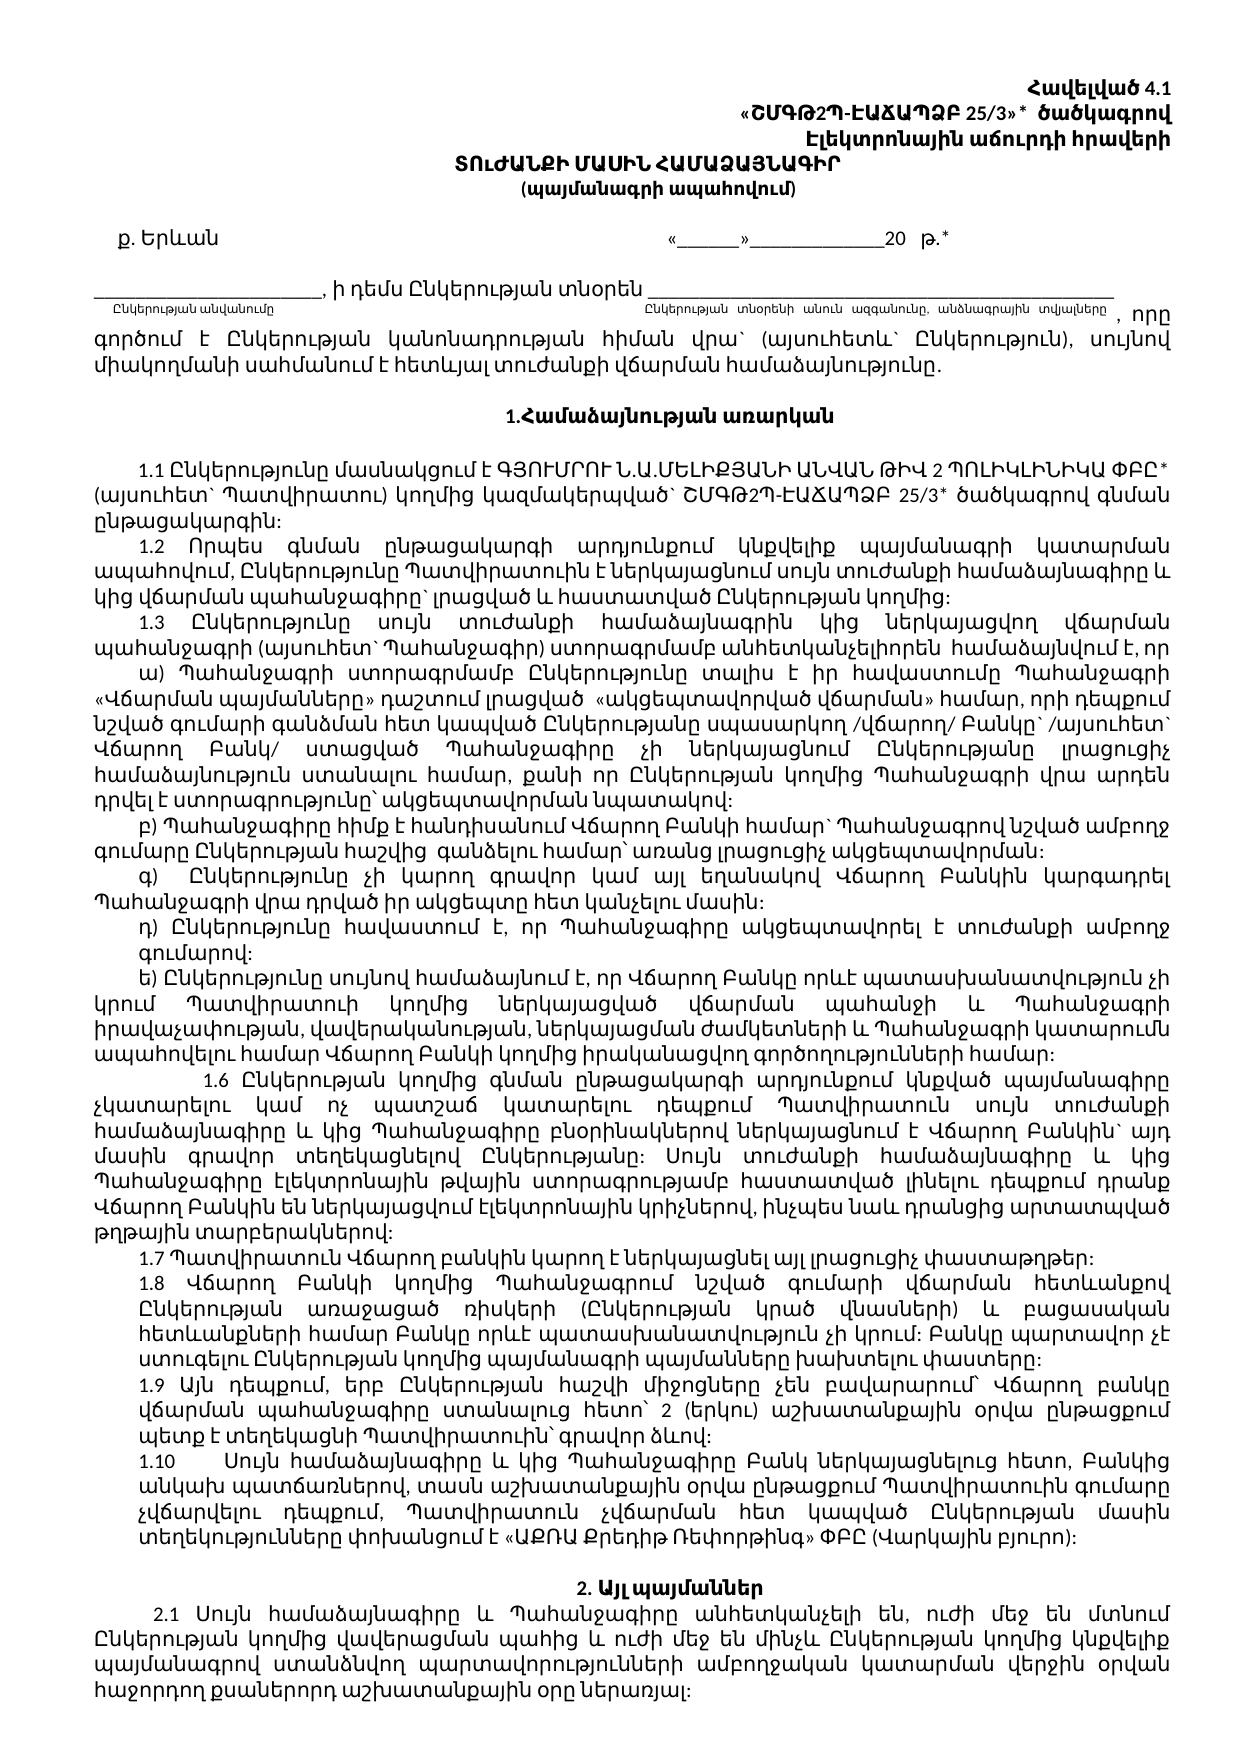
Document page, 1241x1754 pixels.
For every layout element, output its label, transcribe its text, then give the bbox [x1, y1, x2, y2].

text 1.3 Ընկերությունը սույն տուժանքի համաձայնագրին կից ներկայացվող վճարման պահանջագրի (այսուհետ` Պահանջագիր) ստորագրմամբ անհետկանչելիորեն համաձայնվում է, որ [94, 609, 1171, 660]
text 1.9 Այն դեպքում, երբ Ընկերության հաշվի միջոցները չեն բավարարում՝ Վճարող բանկը վճարման պահանջագիրը ստանալուց հետո՝ 2 (երկու) աշխատանքային օրվա ընթացքում պետք է տեղեկացնի Պատվիրատուին՝ գրավոր ձևով: [138, 1372, 1171, 1448]
text ե) Ընկերությունը սույնով համաձայնում է, որ Վճարող Բանկը որևէ պատասխանատվություն չի կրում Պատվիրատուի կողմից ներկայացված վճարման պահանջի և Պահանջագրի իրավաչափության, վավերականության, ներկայացման ժամկետների և Պահանջագրի կատարումն ապահովելու համար Վճարող Բանկի կողմից իրականացվող գործողությունների համար: [94, 965, 1171, 1067]
text 2.1 Սույն համաձայնագիրը և Պահանջագիրը անհետկանչելի են, ուժի մեջ են մտնում Ընկերության կողմից վավերացման պահից և ուժի մեջ են մինչև Ընկերության կողմից կնքվելիք պայմանագրով ստանձնվող պարտավորությունների ամբողջական կատարման վերջին օրվան հաջորդող քսաներորդ աշխատանքային օրը ներառյալ: [94, 1601, 1171, 1702]
text Ընկերության անվանումը Ընկերության տնօրենի անուն ազգանունը, անձնագրային տվյալները , որը գործում է Ընկերության կանոնադրության հիման վրա` (այսուհետև` Ընկերություն), սույնով միակողմանի սահմանում է հետևյալ տուժանքի վճարման համաձայնությունը. [94, 301, 1171, 377]
text ՏՈւԺԱՆՔԻ ՄԱՍԻՆ ՀԱՄԱՁԱՅՆԱԳԻՐ [94, 151, 1171, 177]
text դ) Ընկերությունը հավաստում է, որ Պահանջագիրը ակցեպտավորել է տուժանքի ամբողջ գումարով: [138, 914, 1171, 965]
text «ՇՄԳԹ2Պ-ԷԱՃԱՊՁԲ 25/3»* ծածկագրով [94, 100, 1171, 126]
text ա) Պահանջագրի ստորագրմամբ Ընկերությունը տալիս է իր հավաստումը Պահանջագրի «Վճարման պայմանները» դաշտում լրացված «ակցեպտավորված վճարման» համար, որի դեպքում նշված գումարի գանձման հետ կապված Ընկերությանը սպասարկող /վճարող/ Բանկը` /այսուհետ` Վճարող Բանկ/ ստացված Պահանջագիրը չի ներկայացնում Ընկերությանը լրացուցիչ համաձայնություն ստանալու համար, քանի որ Ընկերության կողմից Պահանջագրի վրա արդեն դրվել է ստորագրությունը՝ ակցեպտավորման նպատակով: [94, 660, 1171, 813]
text 1.7 Պատվիրատուն Վճարող բանկին կարող է ներկայացնել այլ լրացուցիչ փաստաթղթեր: [138, 1245, 1171, 1270]
text Հավելված 4.1 [94, 75, 1171, 100]
text Էլեկտրոնային աճուրդի հրավերի [94, 126, 1171, 151]
text 1.10 Սույն համաձայնագիրը և կից Պահանջագիրը Բանկ ներկայացնելուց հետո, Բանկից անկախ պատճառներով, տասն աշխատանքային օրվա ընթացքում Պատվիրատուին գումարը չվճարվելու դեպքում, Պատվիրատուն չվճարման հետ կապված Ընկերության մասին տեղեկությունները փոխանցում է «ԱՔՌԱ Քրեդիթ Ռեփորթինգ» ՓԲԸ (Վարկային բյուրո): [138, 1448, 1171, 1550]
text 2. Այլ պայմաններ [169, 1575, 1171, 1601]
text (պայմանագրի ապահովում) [94, 177, 1171, 199]
text 1.1 Ընկերությունը մասնակցում է ԳՅՈՒՄՐՈՒ Ն.Ա.ՄԵԼԻՔՅԱՆԻ ԱՆՎԱՆ ԹԻՎ 2 ՊՈԼԻԿԼԻՆԻԿԱ ՓԲԸ* (այսուհետ` Պատվիրատու) կողմից կազմակերպված` ՇՄԳԹ2Պ-ԷԱՃԱՊՁԲ 25/3* ծածկագրով գնման ընթացակարգին: [94, 457, 1171, 533]
text 1.Համաձայնության առարկան [169, 403, 1171, 428]
text բ) Պահանջագիրը հիմք է հանդիսանում Վճարող Բանկի համար` Պահանջագրով նշված ամբողջ գումարը Ընկերության հաշվից գանձելու համար՝ առանց լրացուցիչ ակցեպտավորման: [94, 813, 1171, 864]
text 1.6 Ընկերության կողմից գնման ընթացակարգի արդյունքում կնքված պայմանագիրը չկատարելու կամ ոչ պատշաճ կատարելու դեպքում Պատվիրատուն սույն տուժանքի համաձայնագիրը և կից Պահանջագիրը բնօրինակներով ներկայացնում է Վճարող Բանկին` այդ մասին գրավոր տեղեկացնելով Ընկերությանը: Սույն տուժանքի համաձայնագիրը և կից Պահանջագիրը էլեկտրոնային թվային ստորագրությամբ հաստատված լինելու դեպքում դրանք Վճարող Բանկին են ներկայացվում էլեկտրոնային կրիչներով, ինչպես նաև դրանցից արտատպված թղթային տարբերակներով: [94, 1067, 1171, 1245]
text 1.2 Որպես գնման ընթացակարգի արդյունքում կնքվելիք պայմանագրի կատարման ապահովում, Ընկերությունը Պատվիրատուին է ներկայացնում սույն տուժանքի համաձայնագիրը և կից վճարման պահանջագիրը` լրացված և հաստատված Ընկերության կողմից: [94, 533, 1171, 609]
text 1.8 Վճարող Բանկի կողմից Պահանջագրում նշված գումարի վճարման հետևանքով Ընկերության առաջացած ռիսկերի (Ընկերության կրած վնասների) և բացասական հետևանքների համար Բանկը որևէ պատասխանատվություն չի կրում: Բանկը պարտավոր չէ ստուգելու Ընկերության կողմից պայմանագրի պայմանները խախտելու փաստերը: [138, 1270, 1171, 1372]
text ______________________, ի դեմս Ընկերության տնօրեն _____________________________________________ [94, 276, 1171, 301]
text գ) Ընկերությունը չի կարող գրավոր կամ այլ եղանակով Վճարող Բանկին կարգադրել Պահանջագրի վրա դրված իր ակցեպտը հետ կանչելու մասին: [94, 864, 1171, 914]
text ք. Երևան «______»_____________20 թ.* [94, 225, 1171, 250]
